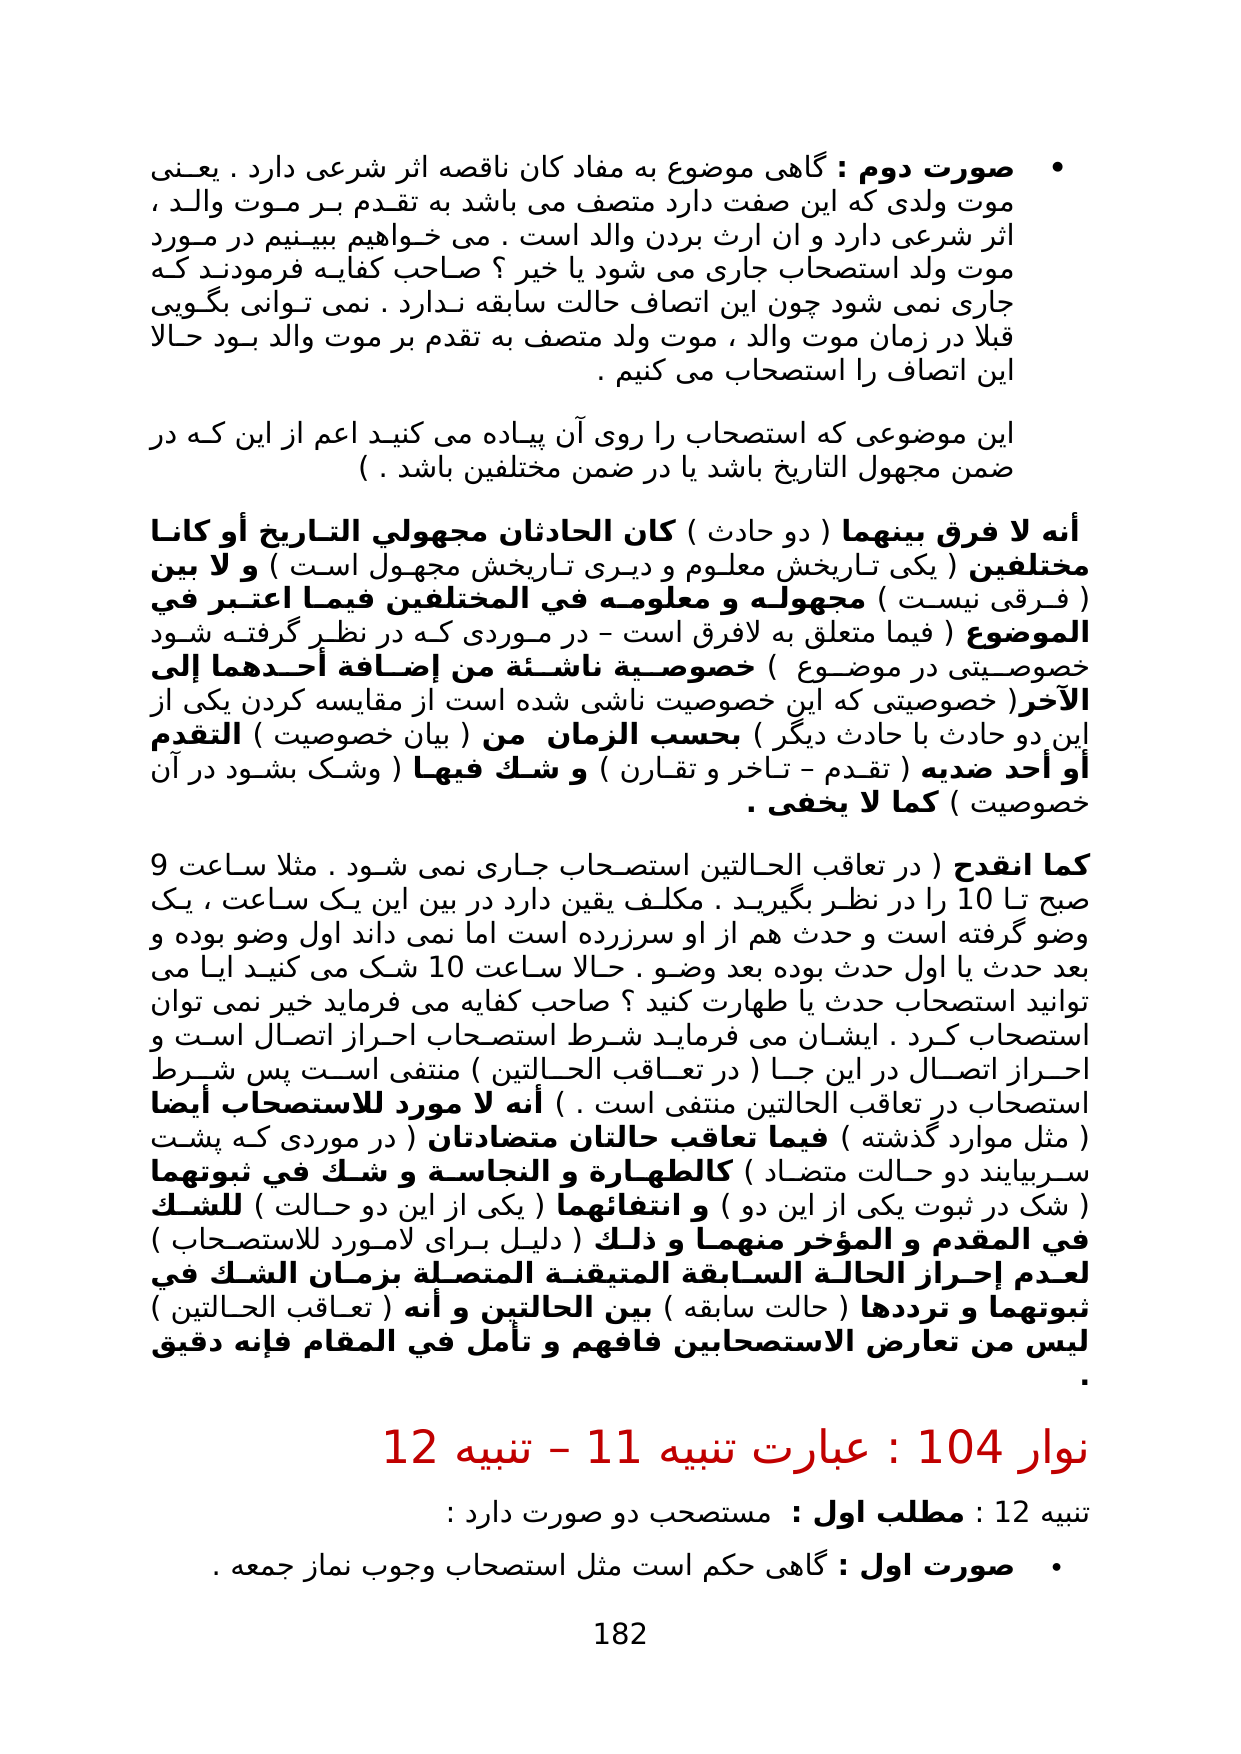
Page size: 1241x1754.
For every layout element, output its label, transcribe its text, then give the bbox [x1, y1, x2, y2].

text مثلا موت ولد و والد هر دو اتفاق افتاده اند حالا تقدم موت ولد اثر شرعی دارد . الان موضوع ما موت ولد است . این موضوع با خصوصیت تقدم یعنی با مفاد کان تامه اثر شرعی دارد و آن ارث بردن پدر است . این جا در مورد تقدم موت ولد استصحاب عدم می شود یعنی یک زمانی تقدم موت ولد نبود آن وقت شک می کنیم که عدم تقدم به حال خودش باقی است یا نیست ، استصحاب عدم تقدم می کنیم . اعم از این که این موضوع در ضمن مجهولی التاریخ باشد یا در ضمن احدهما معلوم و احدهما مجهول باشد . این در واقع تعریضی است به شیخ انصاری که می فرمود استصحاب فقط در مجهول التاریخ جاری می شود . [150, 412, 1015, 718]
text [150, 1446, 1090, 1513]
text این موضوعی که استصحاب را روی آن پیاده می کنید اعم از این که در ضمن مجهول التاریخ باشد یا در ضمن مختلفین باشد . ) [150, 1014, 1015, 1082]
list صورت اول : گاهی موضوع به مفاد کان تامه اثر شرعی دارد یعنی از بین این دو حادثه یکی از آنها به مفاد کان تامه اثر شرعی دارد . یعنی تقدم یا تاخر یا تقارنش اثر شرعی دارد . در این جا وظیفه ی ما استصحاب است . [150, 247, 1053, 383]
text فانقدح ( نوار 104 -می خواهد بگوید موضوع ( موضوع اثر شرعی ) در دو حادث ، دو صورت دارد : [150, 150, 1090, 218]
text أنه لا فرق بينهما ( دو حادث ) كان الحادثان مجهولي التاريخ أو كانا مختلفين ( یکی تاریخش معلوم و دیری تاریخش مجهول است ) و لا بين ( فرقی نیست ) مجهوله و معلومه في المختلفين فيما اعتبر في الموضوع ( فیما متعلق به لافرق است – در موردی که در نظر گرفته شود خصوصیتی در موضوع ) خصوصية ناشئة من إضافة أحدهما إلى الآخر( خصوصیتی که این خصوصیت ناشی شده است از مقایسه کردن یکی از این دو حادث با حادث دیگر ) بحسب الزمان من ( بیان خصوصیت ) التقدم أو أحد ضديه ( تقدم – تاخر و تقارن ) و شك فيها ( وشک بشود در آن خصوصیت ) كما لا يخفى . [150, 1111, 1090, 1416]
list صورت دوم : گاهی موضوع به مفاد کان ناقصه اثر شرعی دارد . یعنی موت ولدی که این صفت دارد متصف می باشد به تقدم بر موت والد ، اثر شرعی دارد و ان ارث بردن والد است . می خواهیم ببینیم در مورد موت ولد استصحاب جاری می شود یا خیر ؟ صاحب کفایه فرمودند که جاری نمی شود چون این اتصاف حالت سابقه ندارد . نمی توانی بگویی قبلا در زمان موت والد ، موت ولد متصف به تقدم بر موت والد بود حالا این اتصاف را استصحاب می کنیم . [150, 747, 1053, 984]
